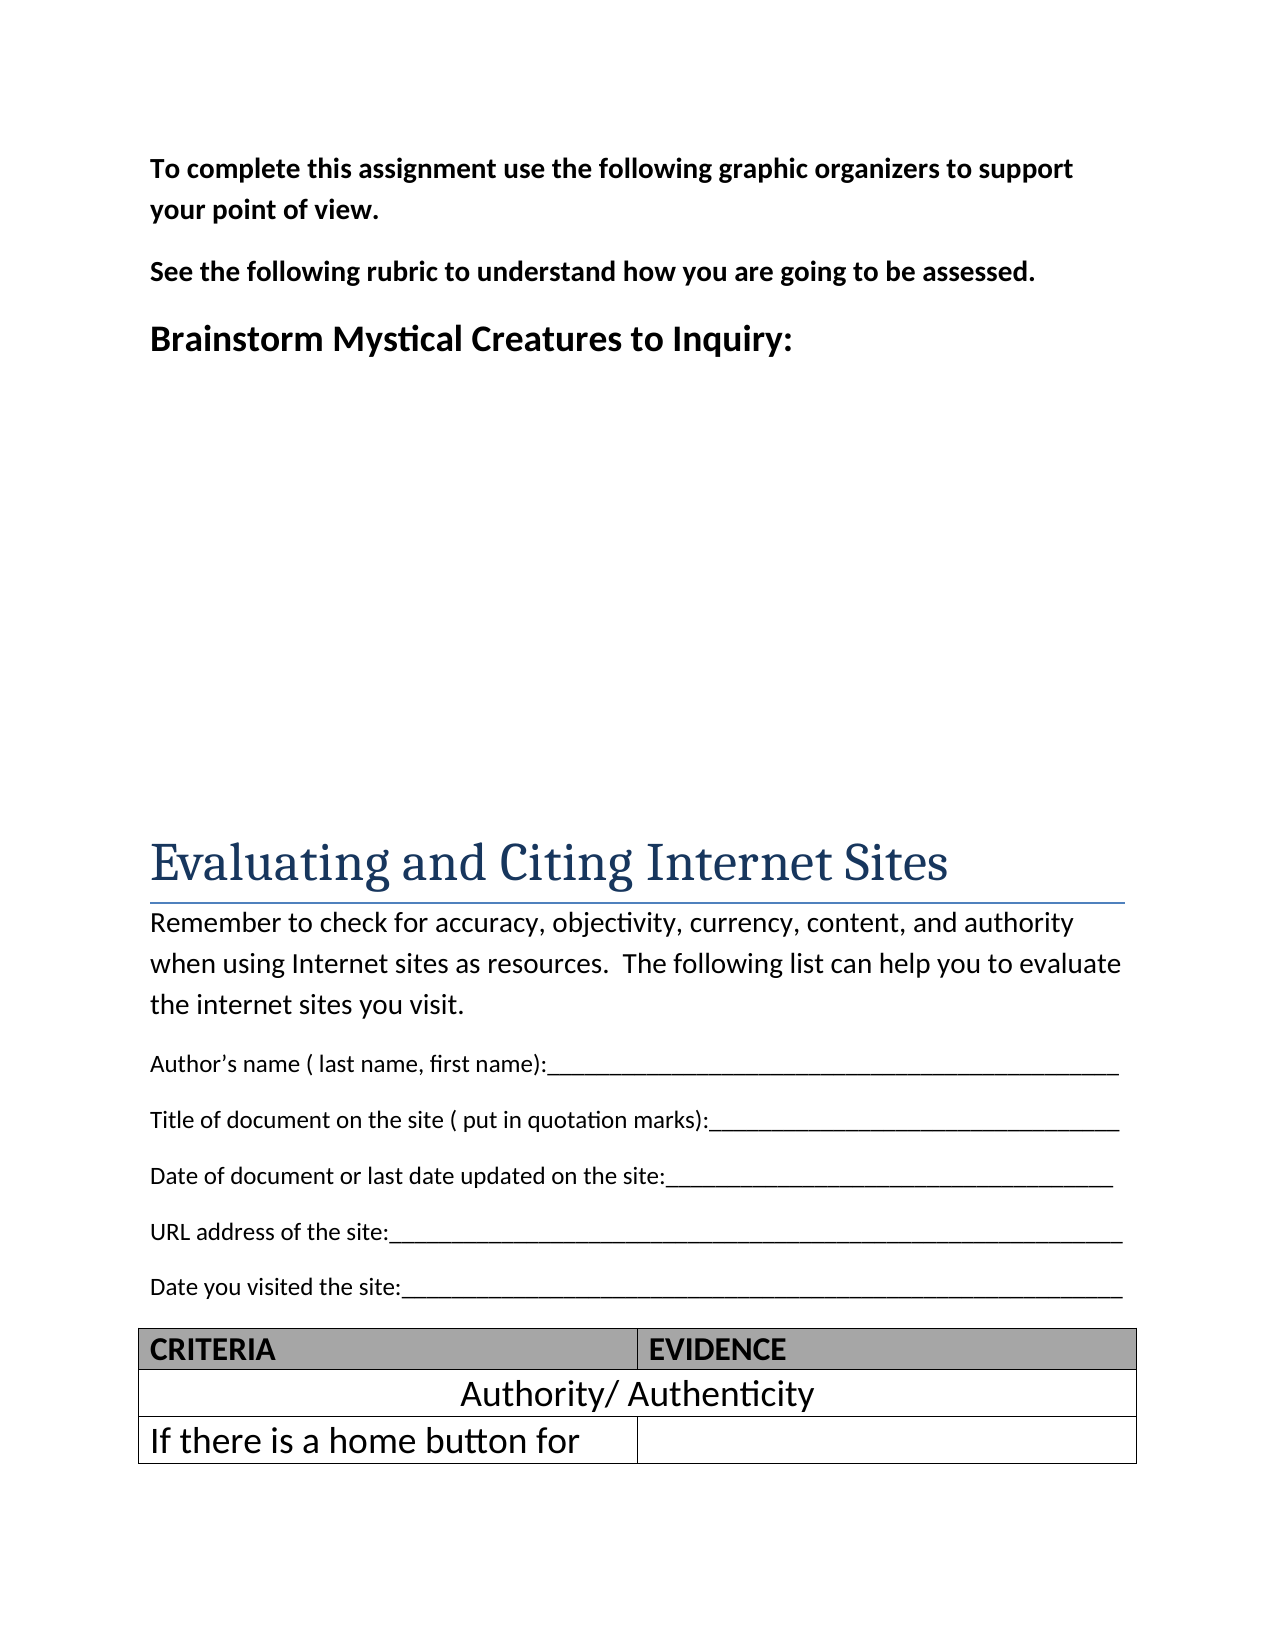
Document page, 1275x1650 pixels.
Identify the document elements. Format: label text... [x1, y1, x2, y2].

text Evaluating and Citing Internet Sites [150, 832, 1125, 902]
text See the following rubric to understand how you are going to be assessed. [150, 253, 1125, 288]
text Date of document or last date updated on the site:____________________________________ [150, 1160, 1125, 1190]
text Remember to check for accuracy, objectivity, currency, content, and authority when using Internet sites as resources. The following list can help you to evaluate the internet sites you visit. [150, 904, 1125, 1022]
text Title of document on the site ( put in quotation marks):_________________________________ [150, 1104, 1125, 1134]
table_cell [638, 1417, 1136, 1463]
text URL address of the site:___________________________________________________________ [150, 1216, 1125, 1246]
table_cell Authority/ Authenticity [139, 1370, 1136, 1416]
text Date you visited the site:__________________________________________________________ [150, 1272, 1125, 1302]
text Brainstorm Mystical Creatures to Inquiry: [150, 314, 1125, 360]
text Author’s name ( last name, first name):______________________________________________ [150, 1048, 1125, 1079]
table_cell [139, 1417, 637, 1463]
table_header EVIDENCE [638, 1329, 1136, 1369]
text To complete this assignment use the following graphic organizers to support your point of view. [150, 150, 1125, 227]
table_header CRITERIA [139, 1329, 637, 1369]
